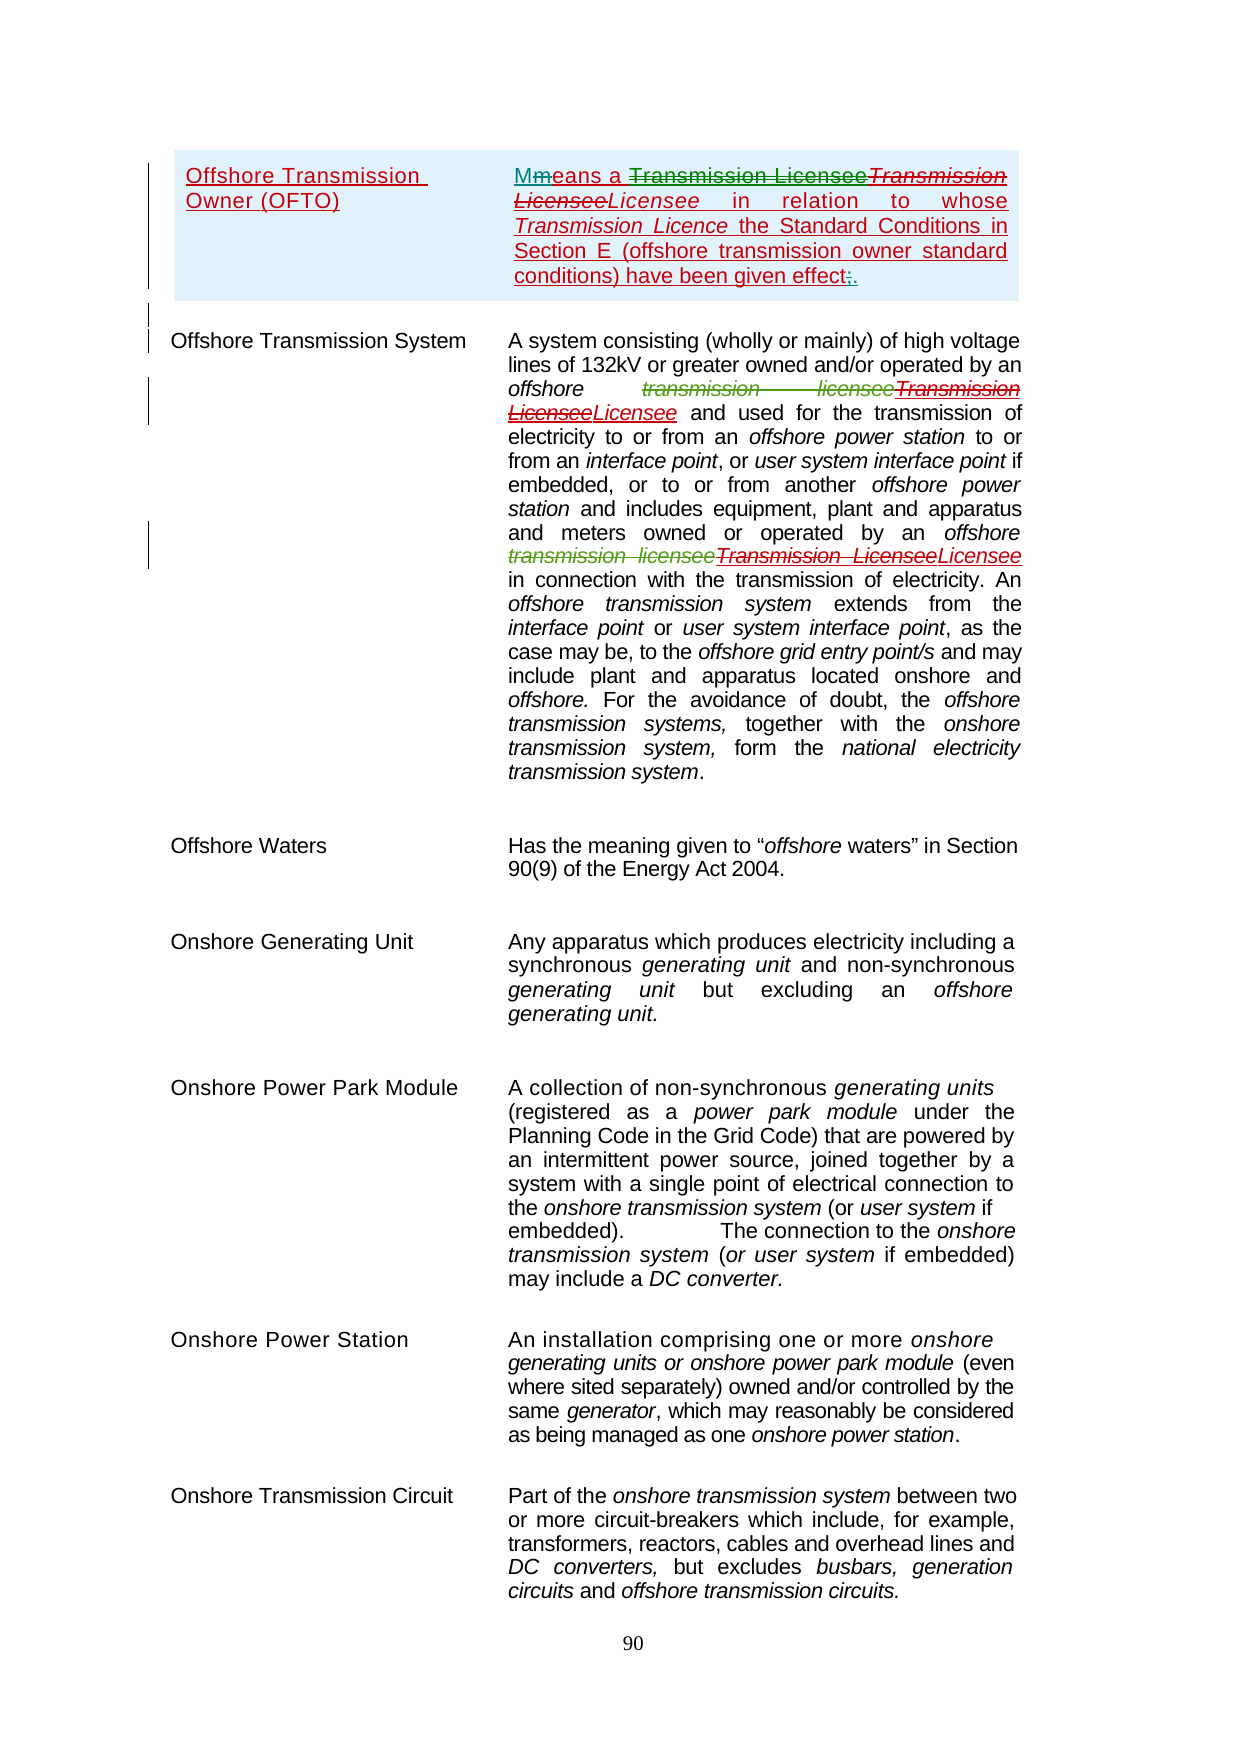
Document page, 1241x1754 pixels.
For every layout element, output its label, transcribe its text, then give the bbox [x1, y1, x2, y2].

text embedded). The connection to the onshore transmission system (or user system if embedded) may include a DC converter. [508, 1220, 1015, 1291]
text 90(9) of the Energy Act 2004. [508, 858, 1030, 881]
text (registered as a power park module under the Planning Code in the Grid Code) that are powered by an intermittent power source, joined together by a system with a single point of electrical connection to the onshore transmission system (or user system if [508, 1100, 1015, 1220]
text Onshore Power Station An installation comprising one or more onshore [170, 1328, 1030, 1352]
text Offshore Transmission System A system consisting (wholly or mainly) of high voltage [170, 329, 1030, 353]
text generating units or onshore power park module (even where sited separately) owned and/or controlled by the same generator, which may reasonably be considered as being managed as one onshore power station. [508, 1352, 1015, 1447]
text lines of 132kV or greater owned and/or operated by an offshore and used for the transmission of electricity to or from an offshore power station to or from an interface point, or user system interface point if embedded, or to or from another offshore power station and includes equipment, plant and apparatus and meters owned or operated by an offshore in connection with the transmission of electricity. An offshore transmission system extends from the interface point or user system interface point, as the case may be, to the offshore grid entry point/s and may include plant and apparatus located onshore and offshore. For the avoidance of doubt, the offshore transmission systems, together with the onshore transmission system, form the national electricity transmission system. [508, 353, 1022, 784]
text synchronous generating unit and non-synchronous generating unit but excluding an offshore generating unit. [508, 954, 1015, 1026]
text Onshore Transmission Circuit Part of the onshore transmission system between two [170, 1484, 1030, 1508]
text or more circuit-breakers which include, for example, transformers, reactors, cables and overhead lines and DC converters, but excludes busbars, generation circuits and offshore transmission circuits. [508, 1508, 1015, 1603]
text Onshore Power Park Module A collection of non-synchronous generating units [170, 1076, 1030, 1100]
text Offshore Waters Has the meaning given to “offshore waters” in Section [170, 834, 1030, 858]
text Onshore Generating Unit Any apparatus which produces electricity including a [170, 931, 1030, 954]
